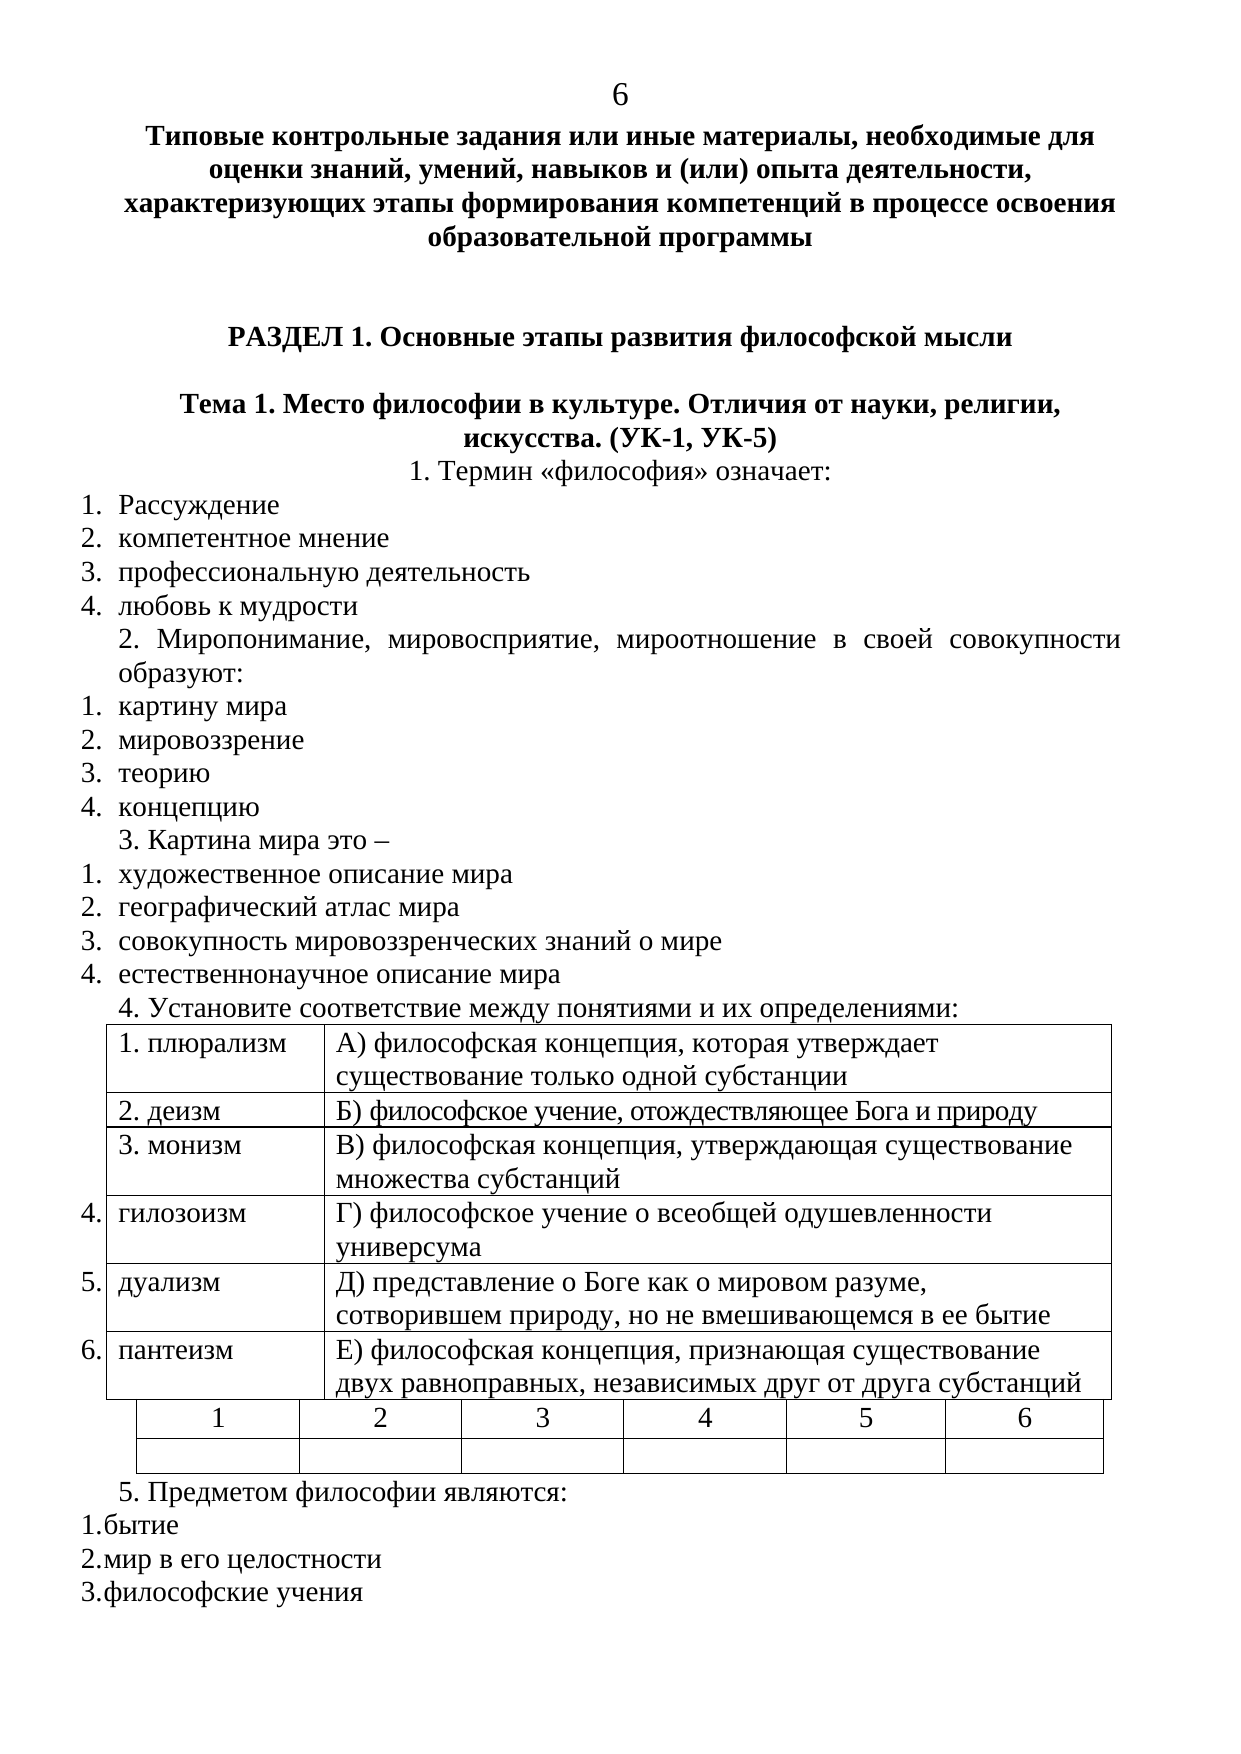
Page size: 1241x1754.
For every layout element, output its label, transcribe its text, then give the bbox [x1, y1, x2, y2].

text Типовые контрольные задания или иные материалы, необходимые для оценки знаний, умений, навыков и (или) опыта деятельности, характеризующих этапы формирования компетенций в процессе освоения образовательной программы [118, 118, 1122, 252]
list любовь к мудрости [81, 588, 1122, 621]
table_cell [624, 1439, 786, 1473]
text 4. Установите соответствие между понятиями и их определениями: [118, 990, 1122, 1024]
list теорию [81, 755, 1122, 789]
list художественное описание мира [81, 856, 1122, 889]
table_cell 3. монизм [107, 1128, 324, 1194]
text 2. Миропонимание, мировосприятие, мироотношение в своей совокупности образуют: [118, 621, 1122, 688]
text 5. Предметом философии являются: [118, 1474, 1122, 1507]
text Тема 1. Место философии в культуре. Отличия от науки, религии, искусства. (УК-1, УК-5) [118, 386, 1122, 453]
table_cell пантеизм [107, 1332, 324, 1399]
table_cell дуализм [107, 1264, 324, 1331]
table_cell Е) философская концепция, признающая существование двух равноправных, независимых друг от друга субстанций [325, 1332, 1111, 1399]
text 1. Термин «философия» означает: [118, 453, 1122, 487]
table_cell [300, 1439, 461, 1473]
table_cell 6 [946, 1400, 1103, 1438]
table_cell Д) представление о Боге как о мировом разуме, сотворившем природу, но не вмешивающемся в ее бытие [325, 1264, 1111, 1331]
text 3. Картина мира это – [118, 822, 1122, 856]
list профессиональную деятельность [81, 554, 1122, 588]
table_cell Б) философское учение, отождествляющее Бога и природу [325, 1093, 1111, 1126]
table_cell [462, 1439, 623, 1473]
list компетентное мнение [81, 521, 1122, 554]
list совокупность мировоззренческих знаний о мире [81, 923, 1122, 957]
table_cell 1 [137, 1400, 299, 1438]
table_cell [137, 1439, 299, 1473]
table_cell В) философская концепция, утверждающая существование множества субстанций [325, 1128, 1111, 1194]
list философские учения [81, 1574, 1122, 1608]
list концепцию [81, 789, 1122, 822]
list географический атлас мира [81, 889, 1122, 923]
table_cell 4 [624, 1400, 786, 1438]
table_header А) философская концепция, которая утверждает существование только одной субстанции [325, 1025, 1111, 1092]
table_cell гилозоизм [107, 1196, 324, 1263]
table_header 1. плюрализм [107, 1025, 324, 1092]
list картину мира [81, 688, 1122, 722]
list мировоззрение [81, 722, 1122, 755]
list Рассуждение [81, 487, 1122, 521]
text РАЗДЕЛ 1. Основные этапы развития философской мысли [118, 319, 1122, 353]
table_cell 5 [787, 1400, 945, 1438]
list естественнонаучное описание мира [81, 957, 1122, 990]
table_cell 2 [300, 1400, 461, 1438]
list бытие [81, 1507, 1122, 1541]
list мир в его целостности [81, 1541, 1122, 1574]
table_cell 3 [462, 1400, 623, 1438]
table_cell 2. деизм [107, 1093, 324, 1126]
table_cell [946, 1439, 1103, 1473]
table_cell [787, 1439, 945, 1473]
table_cell Г) философское учение о всеобщей одушевленности универсума [325, 1196, 1111, 1263]
